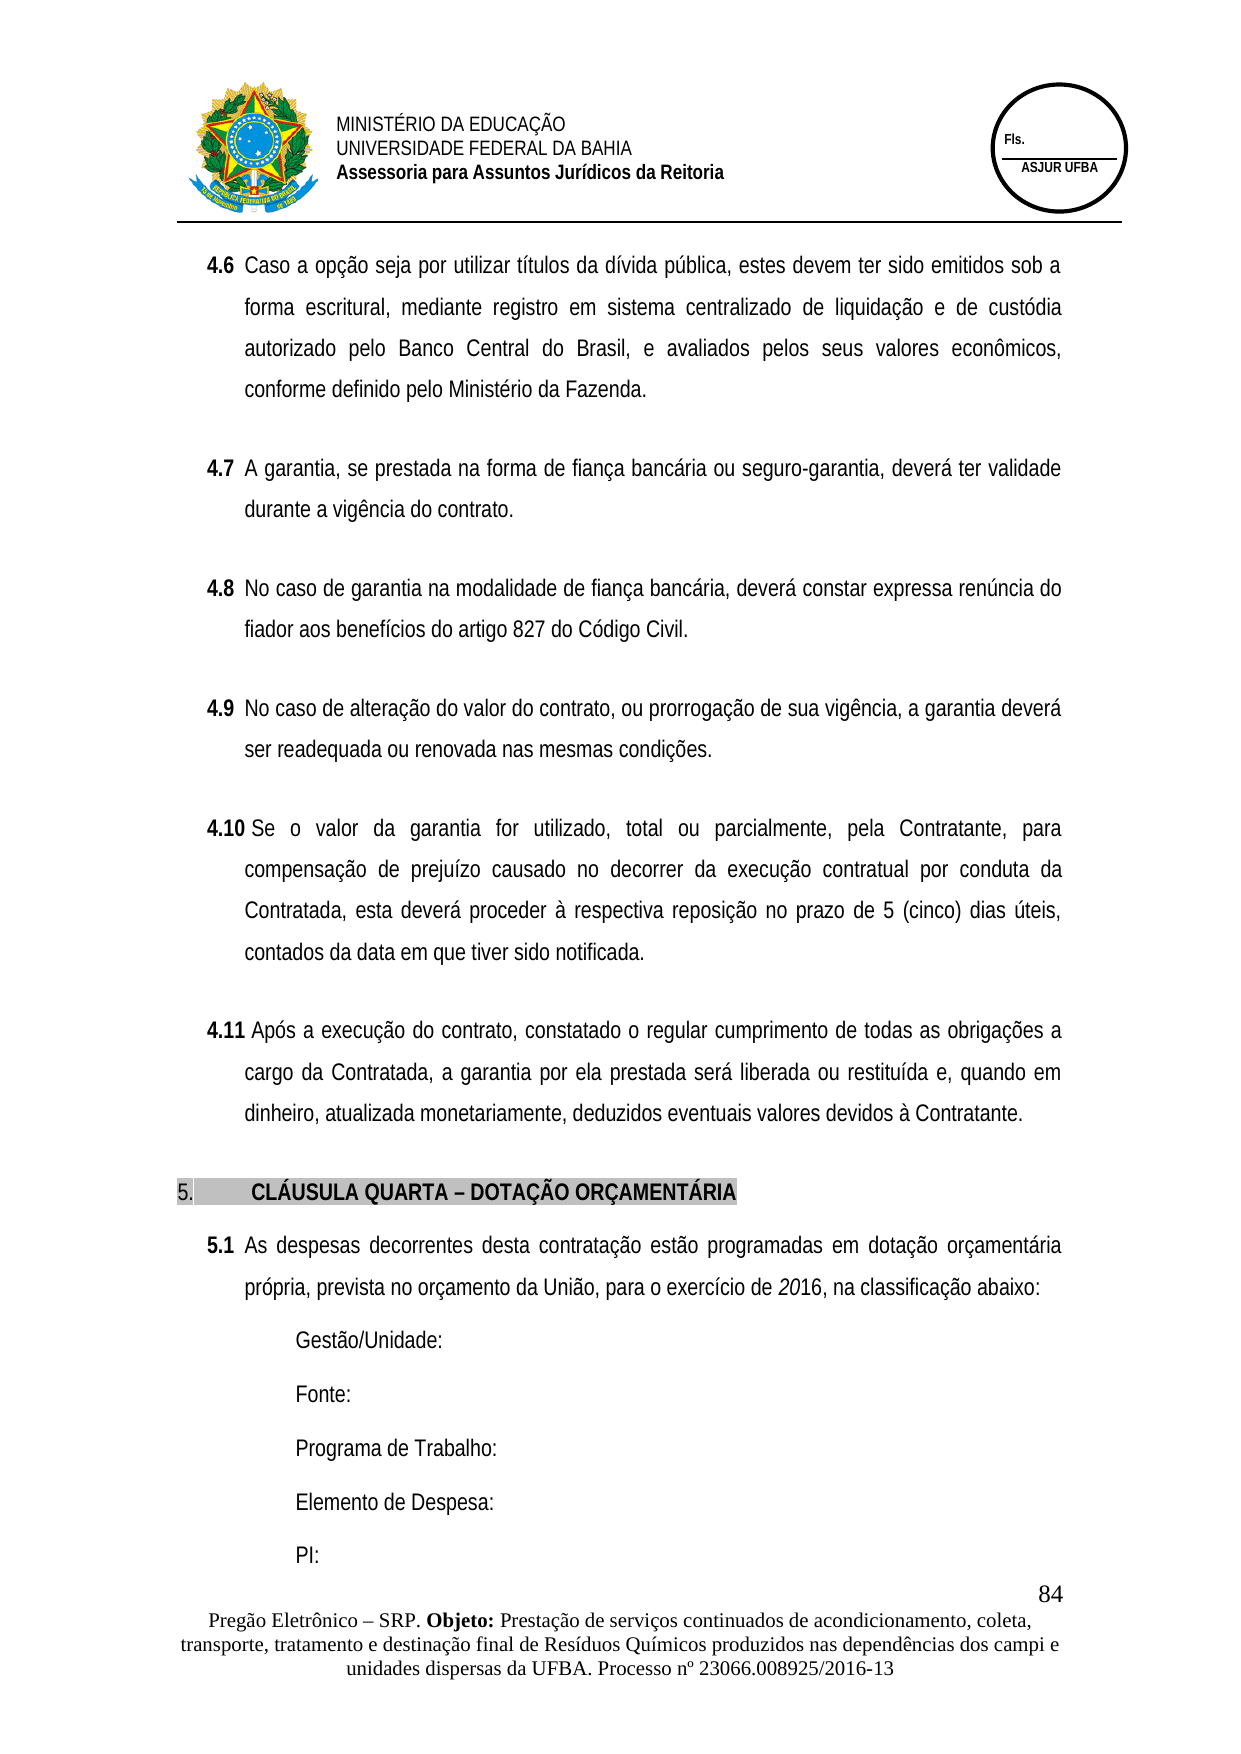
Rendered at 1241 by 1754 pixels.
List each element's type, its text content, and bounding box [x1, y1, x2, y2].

text Gestão/Unidade: [295, 1326, 1063, 1354]
list Se o valor da garantia for utilizado, total ou parcialmente, pela Contratante, para compensação de prejuízo causado no decorrer da execução contratual por conduta da Contratada, esta deverá proceder à respectiva reposição no prazo de 5 (cinco) dias úteis, contados da data em que tiver sido notificada. [207, 814, 1063, 965]
text Fonte: [295, 1380, 1063, 1407]
list A garantia, se prestada na forma de fiança bancária ou seguro-garantia, deverá ter validade durante a vigência do contrato. [207, 454, 1063, 522]
list As despesas decorrentes desta contratação estão programadas em dotação orçamentária própria, prevista no orçamento da União, para o exercício de 2016, na classificação abaixo: [207, 1231, 1063, 1300]
list CLÁUSULA QUARTA – DOTAÇÃO ORÇAMENTÁRIA [177, 1177, 1063, 1205]
list Após a execução do contrato, constatado o regular cumprimento de todas as obrigações a cargo da Contratada, a garantia por ela prestada será liberada ou restituída e, quando em dinheiro, atualizada monetariamente, deduzidos eventuais valores devidos à Contratante. [207, 1016, 1063, 1126]
text Programa de Trabalho: [295, 1434, 1063, 1461]
list No caso de alteração do valor do contrato, ou prorrogação de sua vigência, a garantia deverá ser readequada ou renovada nas mesmas condições. [207, 694, 1063, 762]
text Elemento de Despesa: [295, 1487, 1063, 1515]
list No caso de garantia na modalidade de fiança bancária, deverá constar expressa renúncia do fiador aos benefícios do artigo 827 do Código Civil. [207, 574, 1063, 642]
picture [188, 82, 319, 213]
list Caso a opção seja por utilizar títulos da dívida pública, estes devem ter sido emitidos sob a forma escritural, mediante registro em sistema centralizado de liquidação e de custódia autorizado pelo Banco Central do Brasil, e avaliados pelos seus valores econômicos, conforme definido pelo Ministério da Fazenda. [207, 251, 1063, 402]
text PI: [295, 1541, 1063, 1569]
